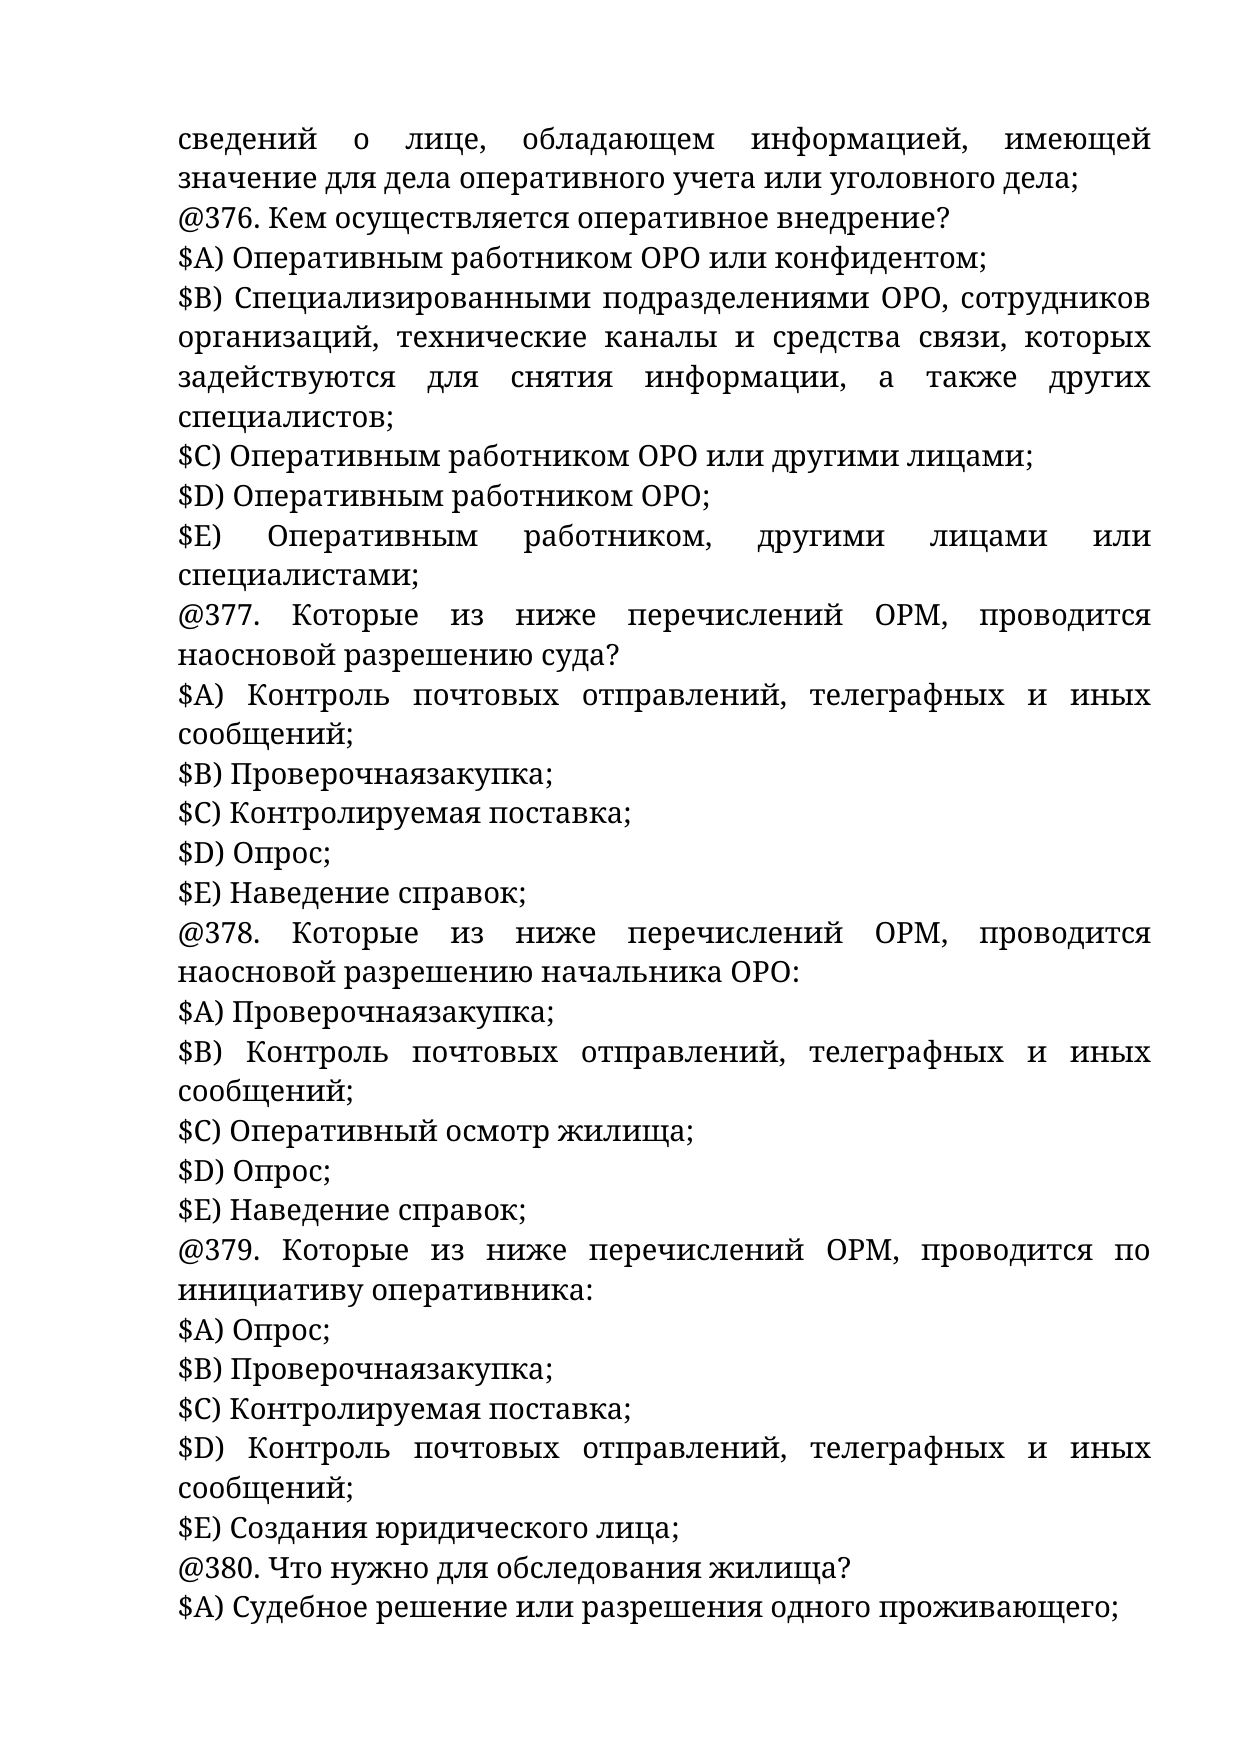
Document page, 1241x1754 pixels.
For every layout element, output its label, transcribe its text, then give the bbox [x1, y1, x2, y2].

text $C) Контролируемая поставка; [177, 1388, 1152, 1428]
text $A) Проверочнаязакупка; [177, 991, 1152, 1031]
text $C) Контролируемая поставка; [177, 793, 1152, 832]
text $E) Создания юридического лица; [177, 1507, 1152, 1547]
text $C) Оперативный осмотр жилища; [177, 1110, 1152, 1150]
text @380. Что нужно для обследования жилища? [177, 1547, 1152, 1587]
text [177, 118, 1152, 197]
text $D) Опрос; [177, 832, 1152, 872]
text $A) Судебное решение или разрешения одного проживающего; [177, 1587, 1152, 1626]
text @379. Которые из ниже перечислений ОРМ, проводится по инициативу оперативника: [177, 1229, 1152, 1309]
text $D) Опрос; [177, 1150, 1152, 1190]
text @378. Которые из ниже перечислений ОРМ, проводится наосновой разрешению начальника ОРО: [177, 912, 1152, 991]
text $B) Специализированными подразделениями ОРО, сотрудников организаций, технические каналы и средства связи, которых задействуются для снятия информации, а также других специалистов; [177, 277, 1152, 436]
text $D) Оперативным работником ОРО; [177, 475, 1152, 515]
text $A) Контроль почтовых отправлений, телеграфных и иных сообщений; [177, 674, 1152, 753]
text $A) Опрос; [177, 1309, 1152, 1348]
text @377. Которые из ниже перечислений ОРМ, проводится наосновой разрешению суда? [177, 594, 1152, 674]
text $E) Наведение справок; [177, 872, 1152, 912]
text $B) Проверочнаязакупка; [177, 1348, 1152, 1388]
text $A) Оперативным работником ОРО или конфидентом; [177, 237, 1152, 277]
text $C) Оперативным работником ОРО или другими лицами; [177, 436, 1152, 475]
text @376. Кем осуществляется оперативное внедрение? [177, 197, 1152, 237]
text $B) Контроль почтовых отправлений, телеграфных и иных сообщений; [177, 1031, 1152, 1110]
text $D) Контроль почтовых отправлений, телеграфных и иных сообщений; [177, 1428, 1152, 1507]
text $E) Оперативным работником, другими лицами или специалистами; [177, 515, 1152, 594]
text $E) Наведение справок; [177, 1190, 1152, 1229]
text $B) Проверочнаязакупка; [177, 753, 1152, 793]
